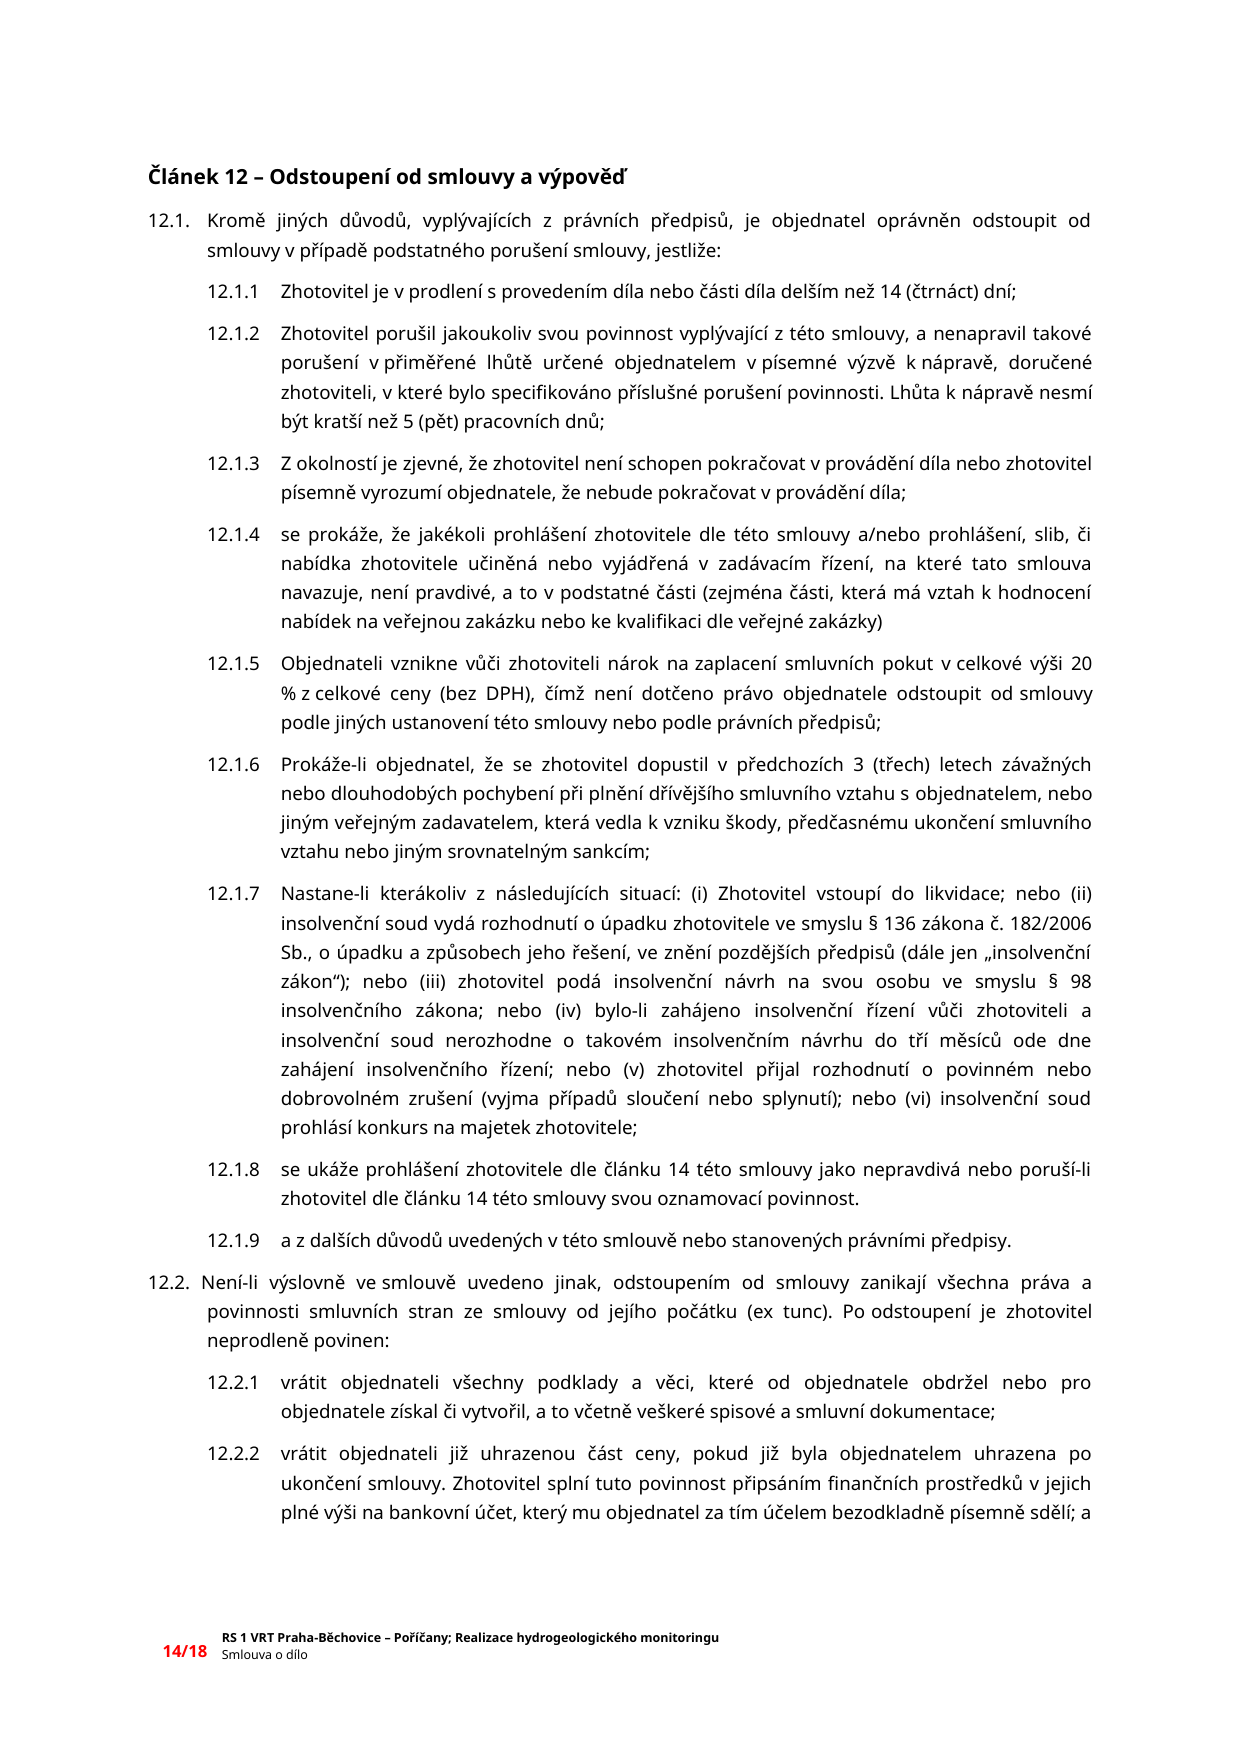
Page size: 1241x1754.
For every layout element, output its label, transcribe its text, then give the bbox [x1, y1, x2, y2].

text 12.1.6 Prokáže-li objednatel, že se zhotovitel dopustil v předchozích 3 (třech) letech závažných nebo dlouhodobých pochybení při plnění dřívějšího smluvního vztahu s objednatelem, nebo jiným veřejným zadavatelem, která vedla k vzniku škody, předčasnému ukončení smluvního vztahu nebo jiným srovnatelným sankcím; [207, 751, 1092, 864]
text 12.2. Není-li výslovně ve smlouvě uvedeno jinak, odstoupením od smlouvy zanikají všechna práva a povinnosti smluvních stran ze smlouvy od jejího počátku (ex tunc). Po odstoupení je zhotovitel neprodleně povinen: [148, 1269, 1092, 1353]
text 12.1.5 Objednateli vznikne vůči zhotoviteli nárok na zaplacení smluvních pokut v celkové výši 20 % z celkové ceny (bez DPH), čímž není dotčeno právo objednatele odstoupit od smlouvy podle jiných ustanovení této smlouvy nebo podle právních předpisů; [207, 651, 1092, 735]
text 12.1.7 Nastane-li kterákoliv z následujících situací: (i) Zhotovitel vstoupí do likvidace; nebo (ii) insolvenční soud vydá rozhodnutí o úpadku zhotovitele ve smyslu § 136 zákona č. 182/2006 Sb., o úpadku a způsobech jeho řešení, ve znění pozdějších předpisů (dále jen „insolvenční zákon“); nebo (iii) zhotovitel podá insolvenční návrh na svou osobu ve smyslu § 98 insolvenčního zákona; nebo (iv) bylo-li zahájeno insolvenční řízení vůči zhotoviteli a insolvenční soud nerozhodne o takovém insolvenčním návrhu do tří měsíců ode dne zahájení insolvenčního řízení; nebo (v) zhotovitel přijal rozhodnutí o povinném nebo dobrovolném zrušení (vyjma případů sloučení nebo splynutí); nebo (vi) insolvenční soud prohlásí konkurs na majetek zhotovitele; [207, 881, 1092, 1140]
text 12.2.1 vrátit objednateli všechny podklady a věci, které od objednatele obdržel nebo pro objednatele získal či vytvořil, a to včetně veškeré spisové a smluvní dokumentace; [207, 1369, 1092, 1424]
text 12.1.4 se prokáže, že jakékoli prohlášení zhotovitele dle této smlouvy a/nebo prohlášení, slib, či nabídka zhotovitele učiněná nebo vyjádřená v zadávacím řízení, na které tato smlouva navazuje, není pravdivé, a to v podstatné části (zejména části, která má vztah k hodnocení nabídek na veřejnou zakázku nebo ke kvalifikaci dle veřejné zakázky) [207, 521, 1092, 634]
text 12.1.3 Z okolností je zjevné, že zhotovitel není schopen pokračovat v provádění díla nebo zhotovitel písemně vyrozumí objednatele, že nebude pokračovat v provádění díla; [207, 450, 1092, 505]
text Článek 12 – Odstoupení od smlouvy a výpověď [148, 162, 1092, 191]
text 12.2.2 vrátit objednateli již uhrazenou část ceny, pokud již byla objednatelem uhrazena po ukončení smlouvy. Zhotovitel splní tuto povinnost připsáním finančních prostředků v jejich plné výši na bankovní účet, který mu objednatel za tím účelem bezodkladně písemně sdělí; a [207, 1441, 1092, 1525]
text 12.1.9 a z dalších důvodů uvedených v této smlouvě nebo stanovených právními předpisy. [207, 1227, 1092, 1253]
text 12.1.8 se ukáže prohlášení zhotovitele dle článku 14 této smlouvy jako nepravdivá nebo poruší-li zhotovitel dle článku 14 této smlouvy svou oznamovací povinnost. [207, 1156, 1092, 1211]
text 12.1.2 Zhotovitel porušil jakoukoliv svou povinnost vyplývající z této smlouvy, a nenapravil takové porušení v přiměřené lhůtě určené objednatelem v písemné výzvě k nápravě, doručené zhotoviteli, v které bylo specifikováno příslušné porušení povinnosti. Lhůta k nápravě nesmí být kratší než 5 (pět) pracovních dnů; [207, 320, 1092, 434]
text 12.1.1 Zhotovitel je v prodlení s provedením díla nebo části díla delším než 14 (čtrnáct) dní; [207, 279, 1092, 304]
text 12.1. Kromě jiných důvodů, vyplývajících z právních předpisů, je objednatel oprávněn odstoupit od smlouvy v případě podstatného porušení smlouvy, jestliže: [148, 208, 1092, 262]
